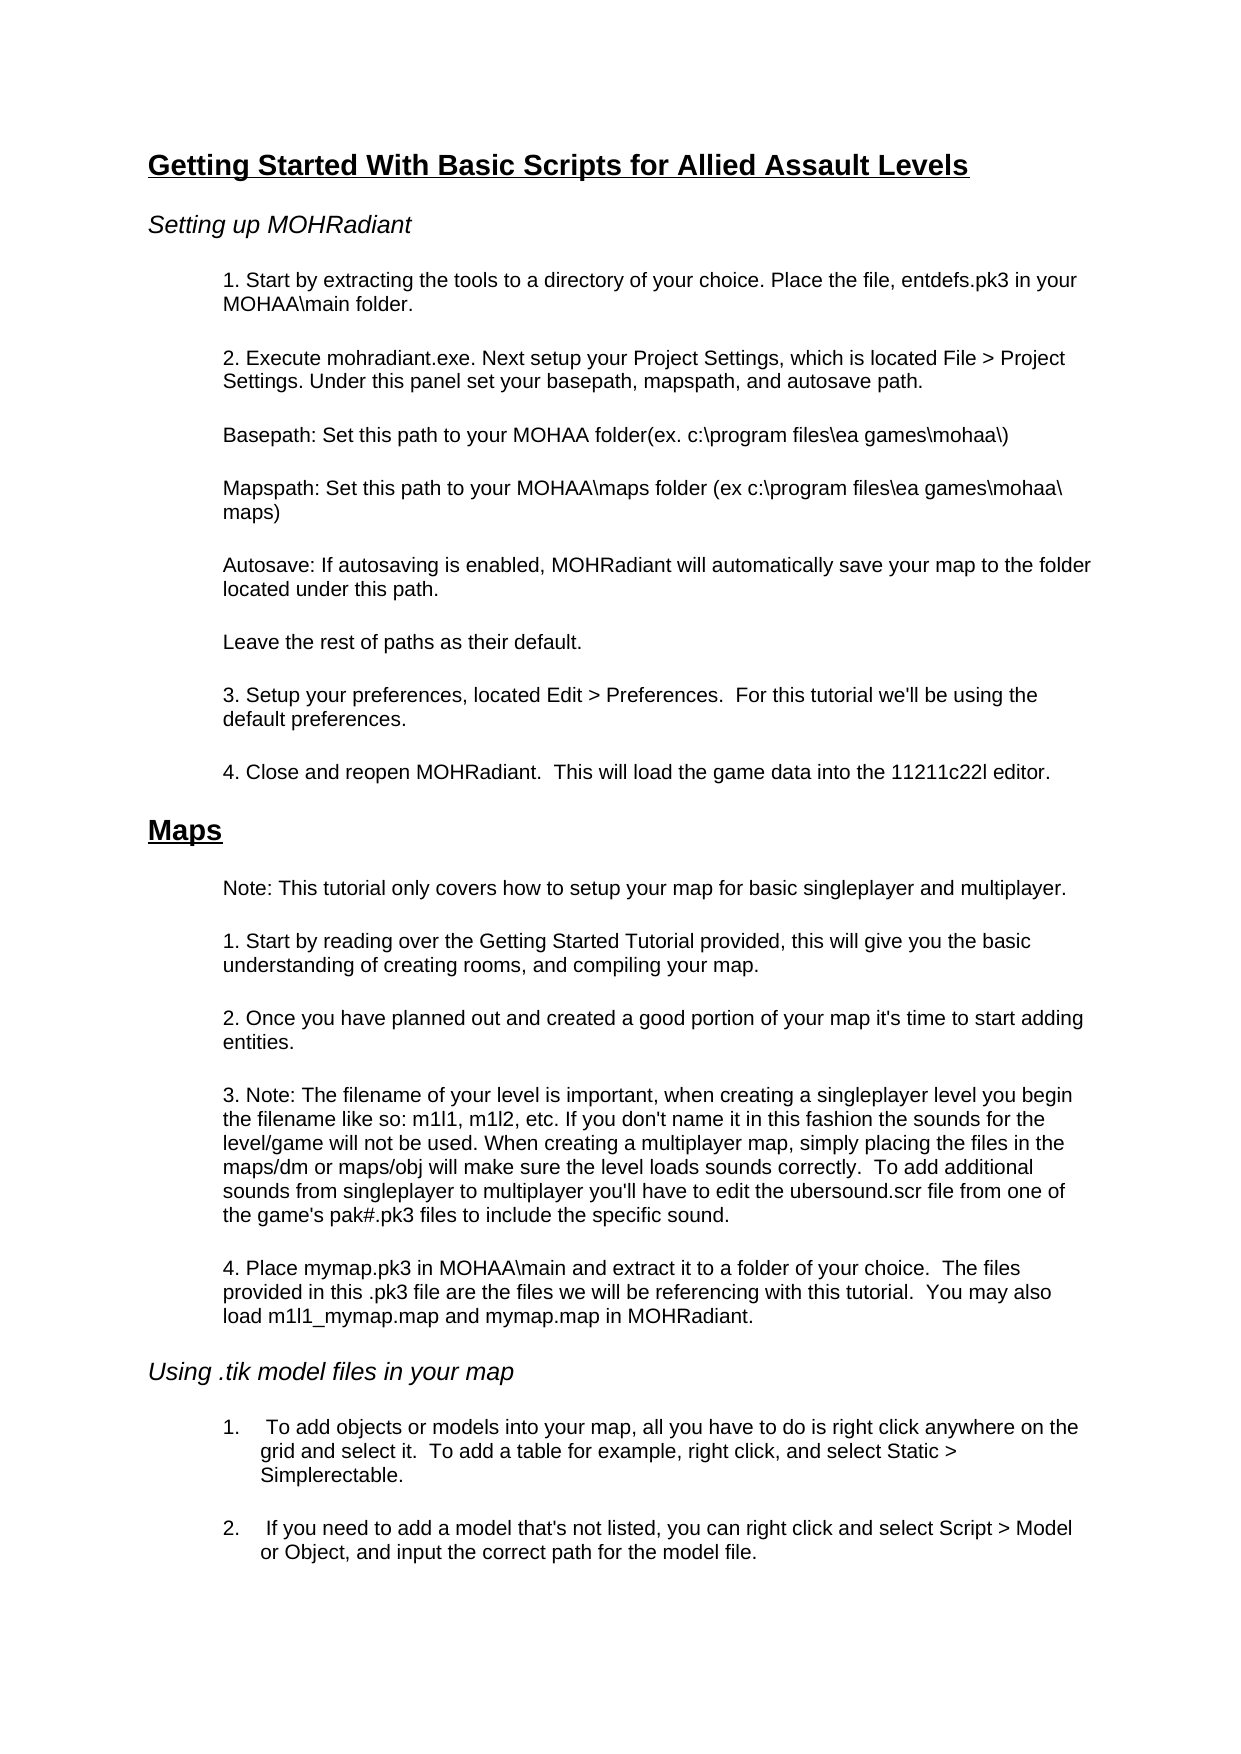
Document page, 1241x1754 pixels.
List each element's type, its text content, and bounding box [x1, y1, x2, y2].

text Leave the rest of paths as their default. [223, 630, 1093, 654]
text 1. Start by reading over the Getting Started Tutorial provided, this will give you the basic understanding of creating rooms, and compiling your map. [223, 929, 1093, 977]
text Setting up MOHRadiant [148, 210, 1093, 239]
text Note: This tutorial only covers how to setup your map for basic singleplayer and multiplayer. [223, 876, 1093, 900]
text Autosave: If autosaving is enabled, MOHRadiant will automatically save your map to the folder located under this path. [223, 553, 1093, 601]
text 3. Note: The filename of your level is important, when creating a singleplayer level you begin the filename like so: m1l1, m1l2, etc. If you don't name it in this fashion the sounds for the level/game will not be used. When creating a multiplayer map, simply placing the files in the maps/dm or maps/obj will make sure the level loads sounds correctly. To add additional sounds from singleplayer to multiplayer you'll have to edit the ubersound.scr file from one of the game's pak#.pk3 files to include the specific sound. [223, 1083, 1093, 1227]
text Mapspath: Set this path to your MOHAA\maps folder (ex c:\program files\ea games\mohaa\maps) [223, 476, 1093, 523]
text 4. Close and reopen MOHRadiant. This will load the game data into the 11211c22l editor. [223, 760, 1093, 784]
text 2. Once you have planned out and created a good portion of your map it's time to start adding entities. [223, 1006, 1093, 1054]
text Basepath: Set this path to your MOHAA folder(ex. c:\program files\ea games\mohaa\) [223, 422, 1093, 446]
text Getting Started With Basic Scripts for Allied Assault Levels [148, 148, 1093, 181]
text 1. Start by extracting the tools to a directory of your choice. Place the file, entdefs.pk3 in your MOHAA\main folder. [223, 268, 1093, 316]
text Using .tik model files in your map [148, 1357, 1093, 1386]
text 4. Place mymap.pk3 in MOHAA\main and extract it to a folder of your choice. The files provided in this .pk3 file are the files we will be referencing with this tutorial. You may also load m1l1_mymap.map and mymap.map in MOHRadiant. [223, 1256, 1093, 1328]
text 2. If you need to add a model that's not listed, you can right click and select Script > Model or Object, and input the correct path for the model file. [223, 1516, 1093, 1564]
text Maps [148, 813, 1093, 847]
text 2. Execute mohradiant.exe. Next setup your Project Settings, which is located File > Project Settings. Under this panel set your basepath, mapspath, and autosave path. [223, 345, 1093, 393]
text 1. To add objects or models into your map, all you have to do is right click anywhere on the grid and select it. To add a table for example, right click, and select Static > Simplerectable. [223, 1415, 1093, 1487]
text 3. Setup your preferences, located Edit > Preferences. For this tutorial we'll be using the default preferences. [223, 683, 1093, 731]
